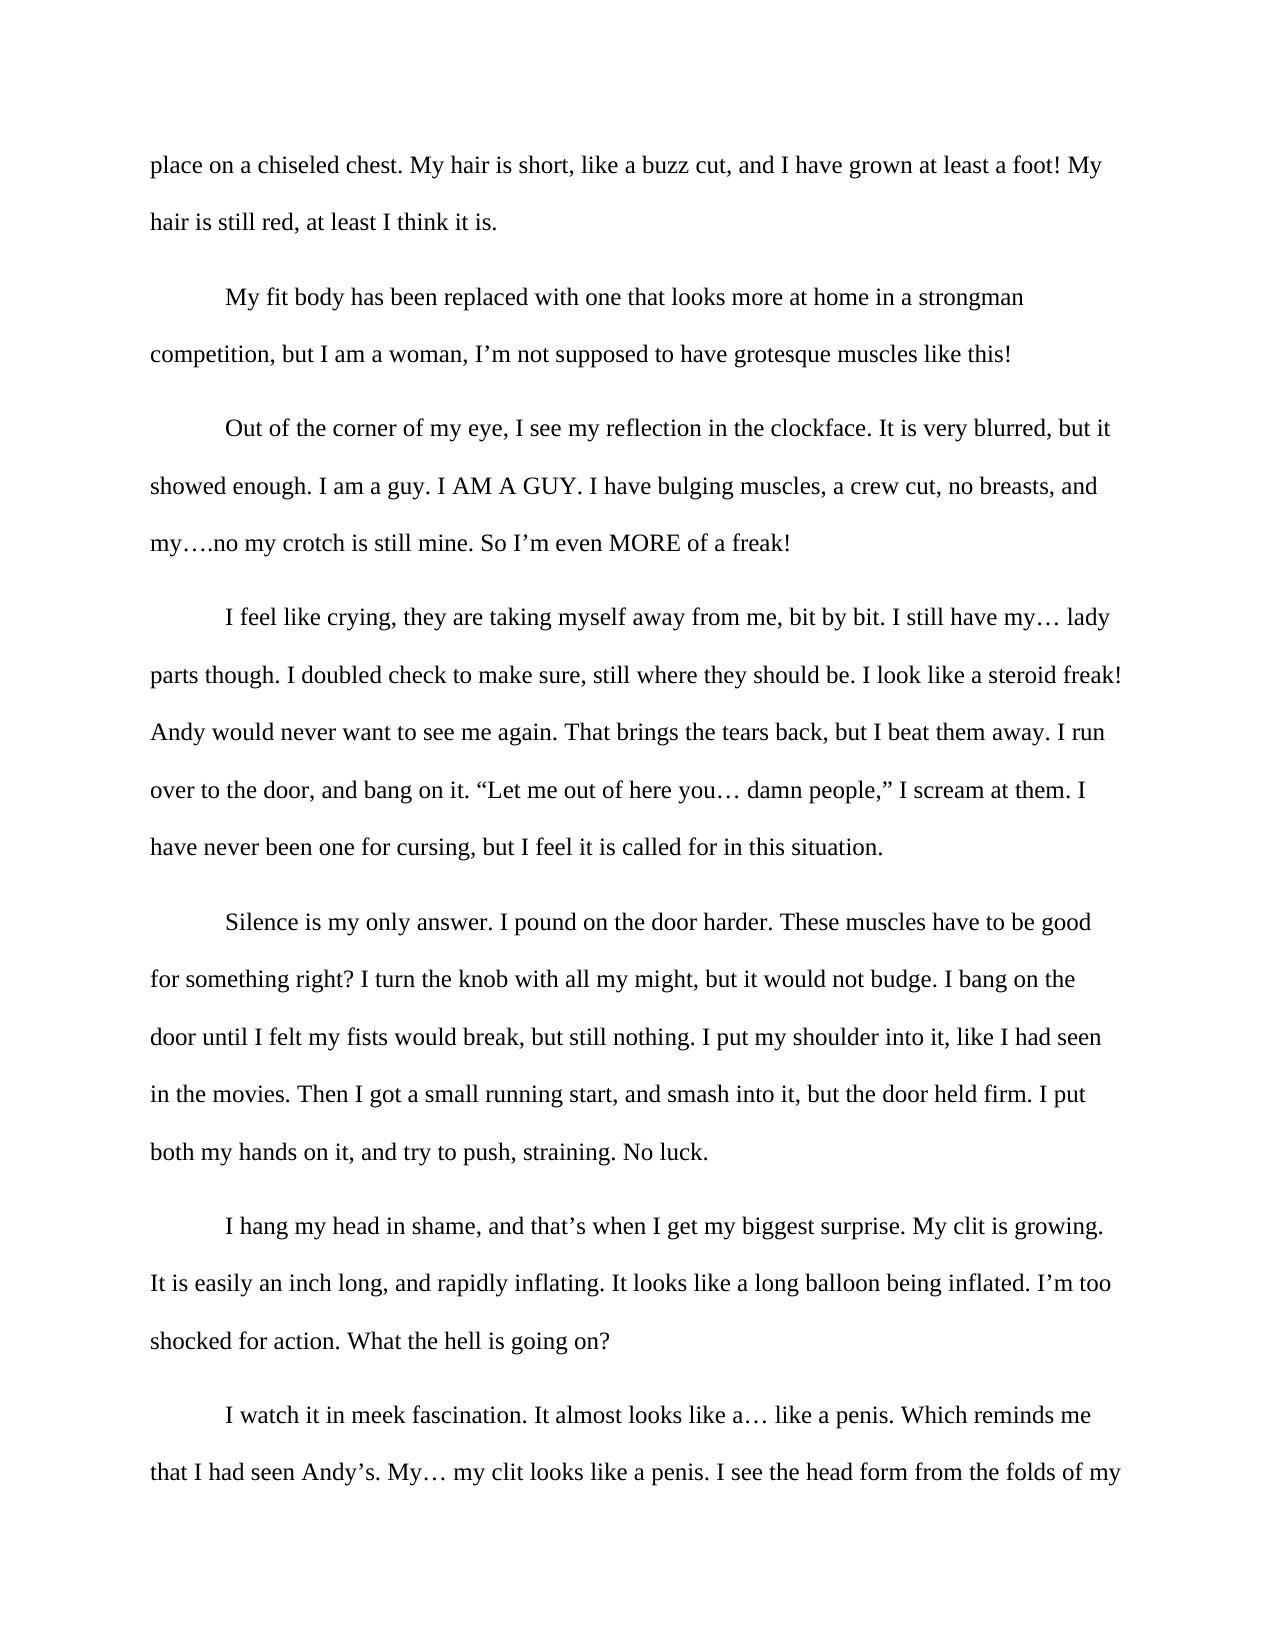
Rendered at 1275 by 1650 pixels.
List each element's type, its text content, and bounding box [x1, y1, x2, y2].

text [150, 1400, 1125, 1486]
text Out of the corner of my eye, I see my reflection in the clockface. It is very blurred, but it showed enough. I am a guy. I AM A GUY. I have bulging muscles, a crew cut, no breasts, and my….no my crotch is still mine. So I’m even MORE of a freak! [150, 413, 1125, 557]
text I feel like crying, they are taking myself away from me, bit by bit. I still have my… lady parts though. I doubled check to make sure, still where they should be. I look like a steroid freak! Andy would never want to see me again. That brings the tears back, but I beat them away. I run over to the door, and bang on it. “Let me out of here you… damn people,” I scream at them. I have never been one for cursing, but I feel it is called for in this situation. [150, 602, 1125, 861]
text Silence is my only answer. I pound on the door harder. These muscles have to be good for something right? I turn the knob with all my might, but it would not budge. I bang on the door until I felt my fists would break, but still nothing. I put my shoulder into it, like I had seen in the movies. Then I got a small running start, and smash into it, but the door held firm. I put both my hands on it, and try to push, straining. No luck. [150, 907, 1125, 1165]
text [150, 150, 1125, 236]
text My fit body has been replaced with one that looks more at home in a strongman competition, but I am a woman, I’m not supposed to have grotesque muscles like this! [150, 282, 1125, 368]
text I hang my head in shame, and that’s when I get my biggest surprise. My clit is growing. It is easily an inch long, and rapidly inflating. It looks like a long balloon being inflated. I’m too shocked for action. What the hell is going on? [150, 1211, 1125, 1354]
